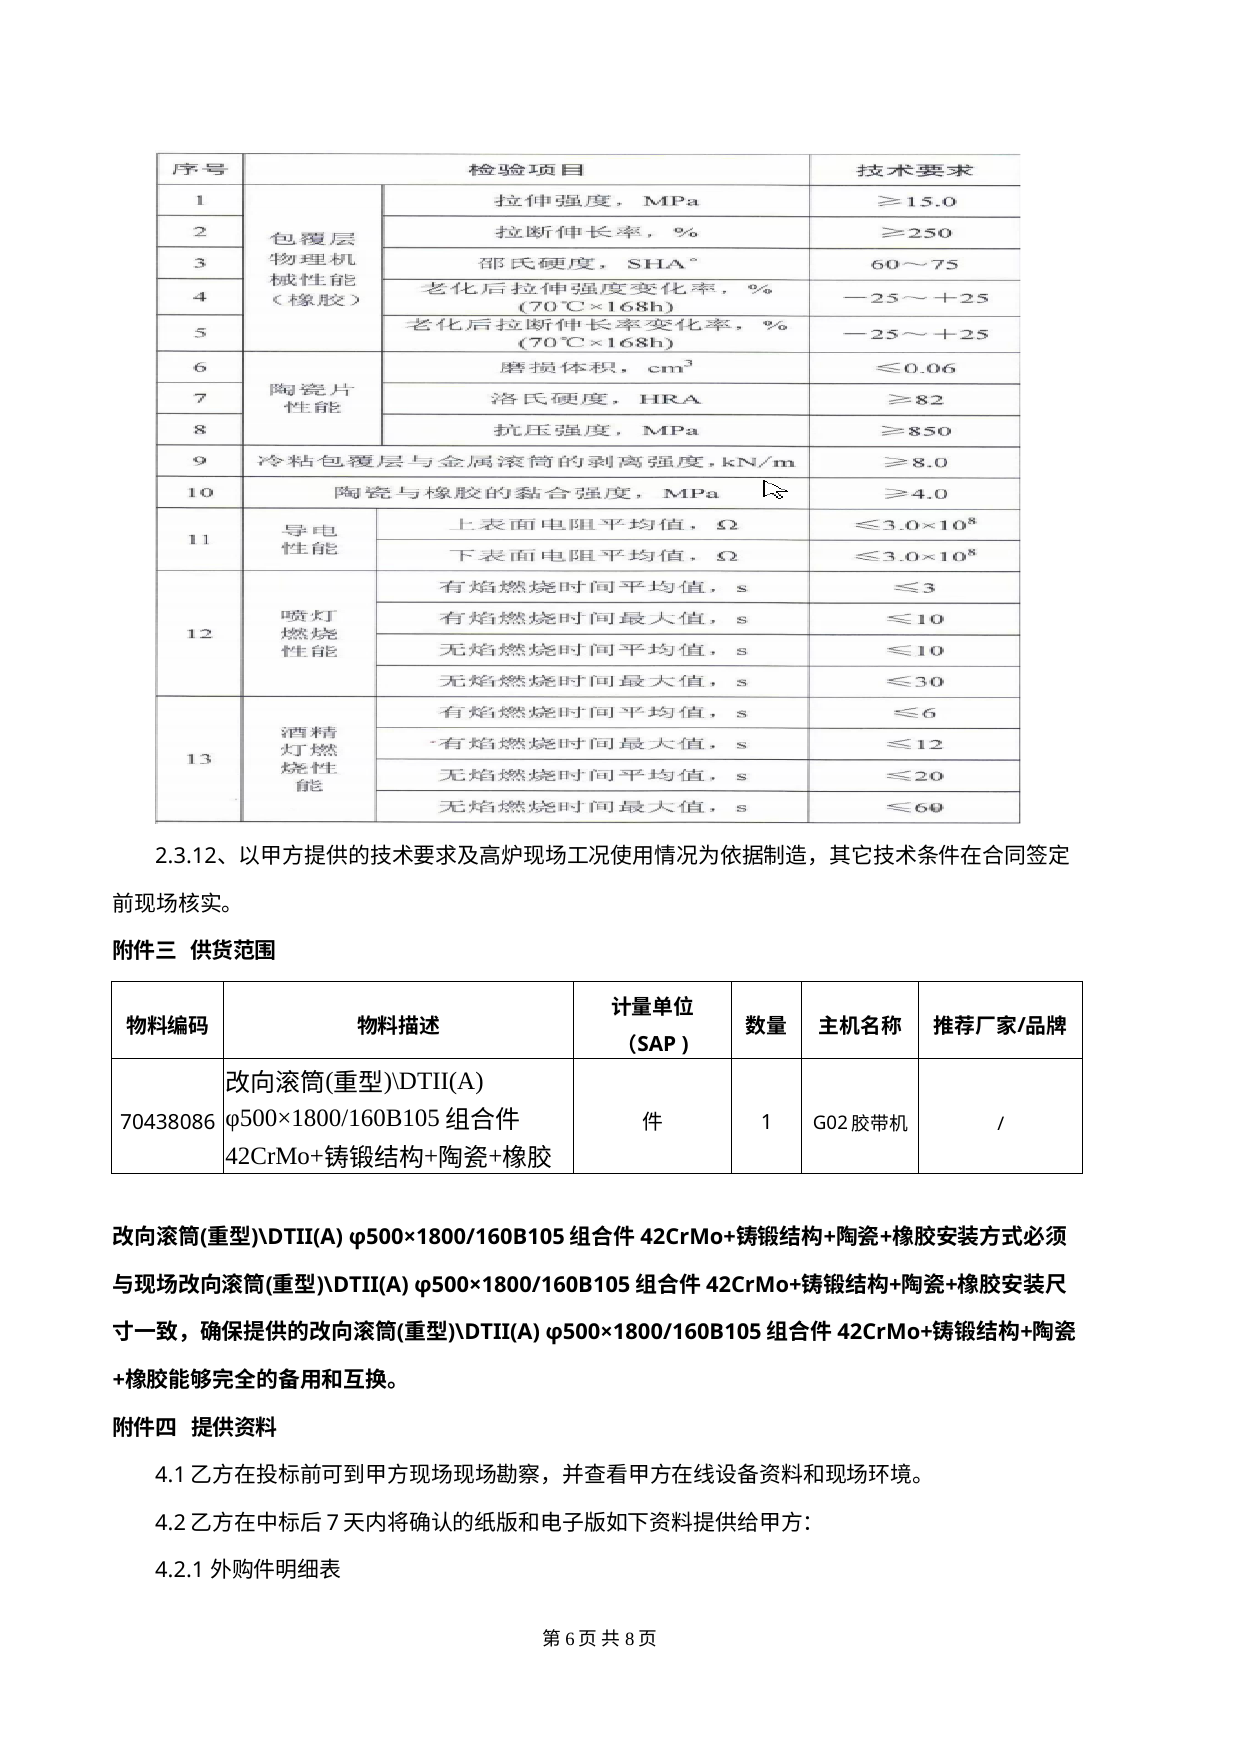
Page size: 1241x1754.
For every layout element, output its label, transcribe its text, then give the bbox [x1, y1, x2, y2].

text 附件三 供货范围 [112, 933, 1087, 965]
table_header 推荐厂家/品牌 [919, 982, 1082, 1058]
text 改向滚筒(重型)\DTII(A) φ500×1800/160B105组合件 42CrMo+铸锻结构+陶瓷+橡胶安装方式必须与现场改向滚筒(重型)\DTII(A) φ500×1800/160B105组合件 42CrMo+铸锻结构+陶瓷+橡胶安装尺寸一致，确保提供的改向滚筒(重型)\DTII(A) φ500×1800/160B105组合件 42CrMo+铸锻结构+陶瓷+橡胶能够完全的备用和互换。 [112, 1219, 1087, 1394]
table_header 物料描述 [224, 982, 573, 1058]
picture [155, 150, 1021, 824]
text 附件四 提供资料 [112, 1409, 1087, 1441]
text 4.2乙方在中标后 7天内将确认的纸版和电子版如下资料提供给甲方： [112, 1504, 1087, 1536]
text 4.2.1 外购件明细表 [112, 1552, 1087, 1584]
table_cell 70438086 [112, 1059, 223, 1173]
table_cell 1 [732, 1059, 801, 1173]
text 4.1乙方在投标前可到甲方现场现场勘察，并查看甲方在线设备资料和现场环境。 [112, 1457, 1087, 1489]
table_header 主机名称 [802, 982, 918, 1058]
table_cell 件 [574, 1059, 731, 1173]
table_header 数量 [732, 982, 801, 1058]
table_cell G02胶带机 [802, 1059, 918, 1173]
table_header 物料编码 [112, 982, 223, 1058]
table_cell 改向滚筒(重型)\DTII(A) φ500×1800/160B105组合件 42CrMo+铸锻结构+陶瓷+橡胶 [224, 1059, 573, 1173]
table_header 计量单位（SAP ) [574, 982, 731, 1058]
text 2.3.12、以甲方提供的技术要求及高炉现场工况使用情况为依据制造，其它技术条件在合同签定前现场核实。 [112, 838, 1087, 917]
table_cell / [919, 1059, 1082, 1173]
